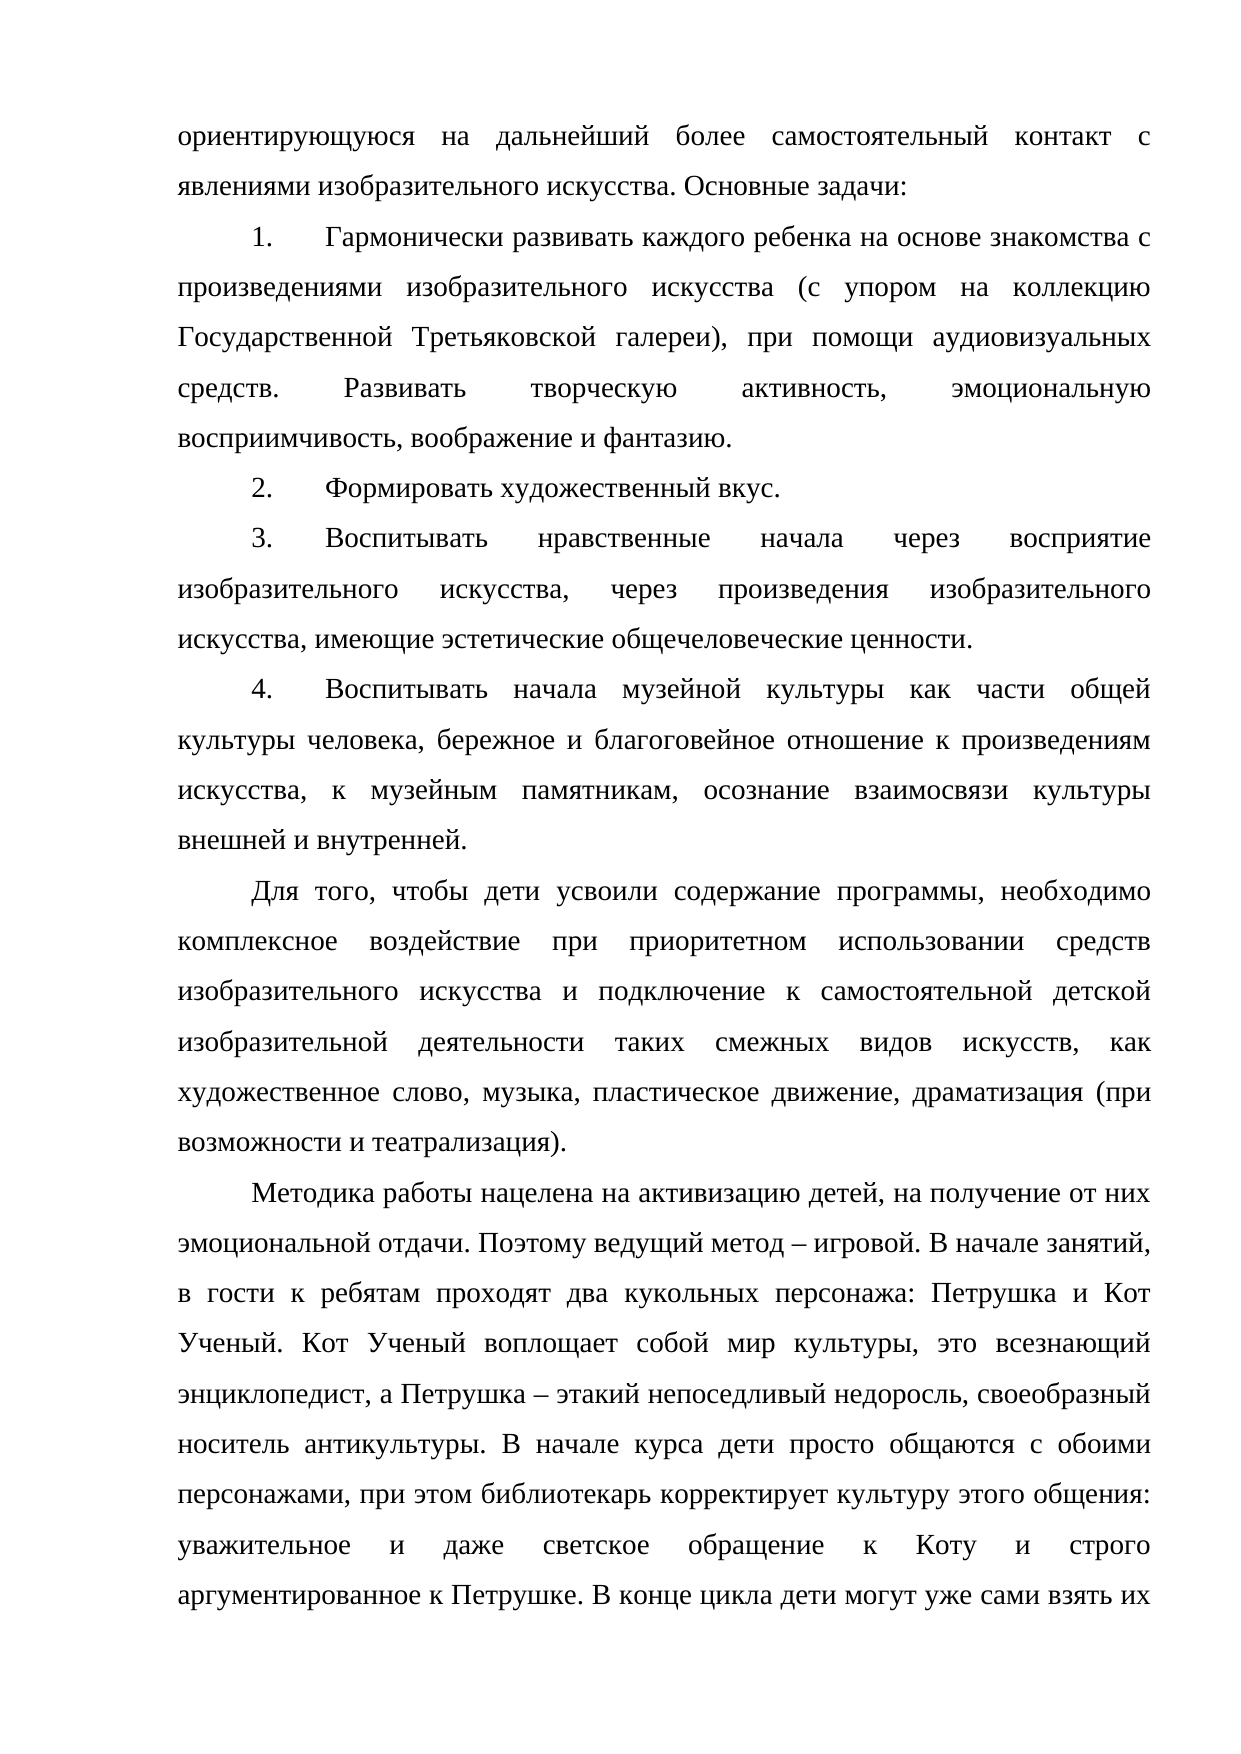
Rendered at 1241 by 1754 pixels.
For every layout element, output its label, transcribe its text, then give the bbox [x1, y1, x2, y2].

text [177, 118, 1152, 202]
text Для того, чтобы дети усвоили содержание программы, необходимо комплексное воздействие при приоритетном использовании средств изобразительного искусства и подключение к самостоятельной детской изобразительной деятельности таких смежных видов искусств, как художественное слово, музыка, пластическое движение, драматизация (при возможности и театрализация). [177, 873, 1152, 1158]
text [177, 1175, 1152, 1611]
list Воспитывать начала музейной культуры как части общей культуры человека, бережное и благоговейное отношение к произведениям искусства, к музейным памятникам, осознание взаимосвязи культуры внешней и внутренней. [177, 672, 1152, 856]
list Воспитывать нравственные начала через восприятие изобразительного искусства, через произведения изобразительного искусства, имеющие эстетические общечеловеческие ценности. [177, 521, 1152, 655]
list Гармонически развивать каждого ребенка на основе знакомства с произведениями изобразительного искусства (с упором на коллекцию Государственной Третьяковской галереи), при помощи аудиовизуальных средств. Развивать творческую активность, эмоциональную восприимчивость, воображение и фантазию. [177, 219, 1152, 453]
list Формировать художественный вкус. [177, 470, 1152, 504]
